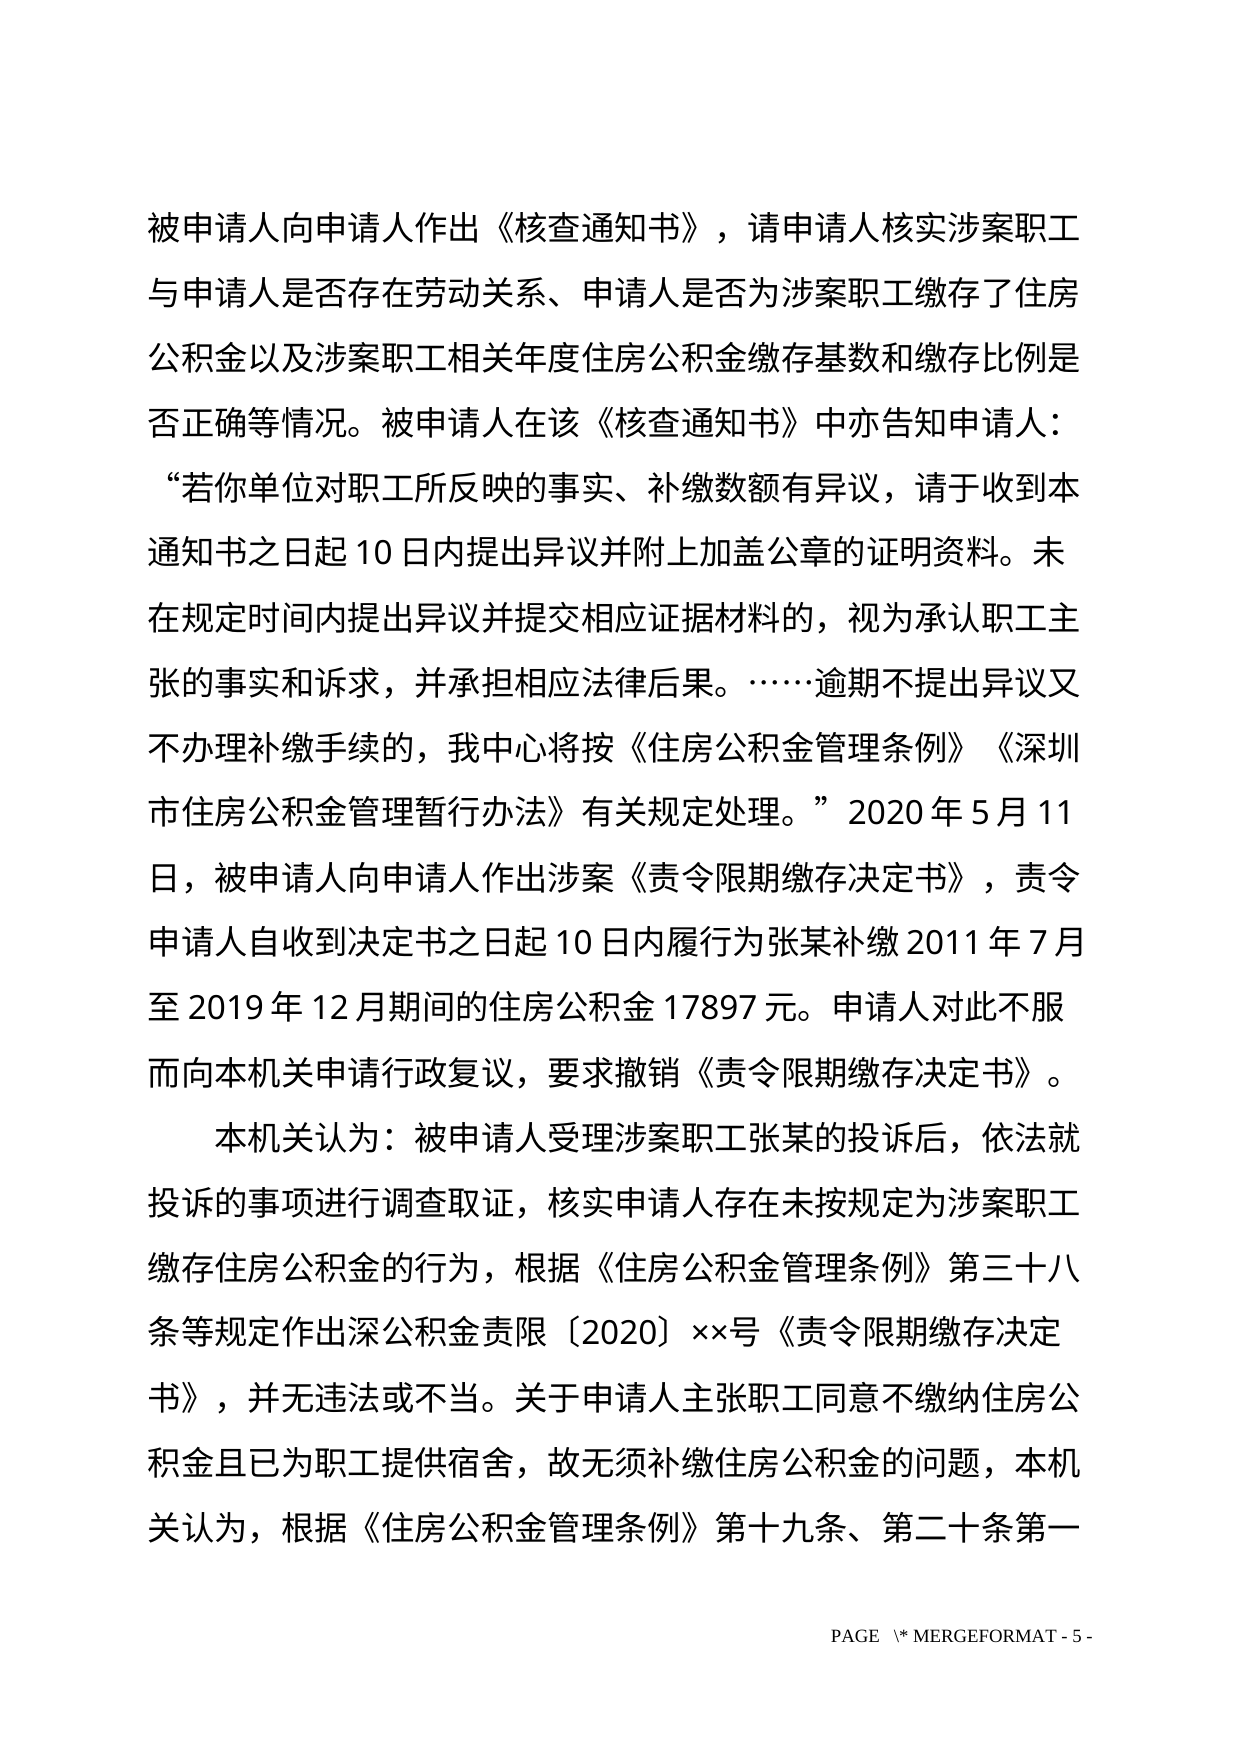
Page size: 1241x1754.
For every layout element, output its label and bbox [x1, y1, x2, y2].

text [148, 193, 1092, 1103]
text [148, 1103, 1092, 1558]
